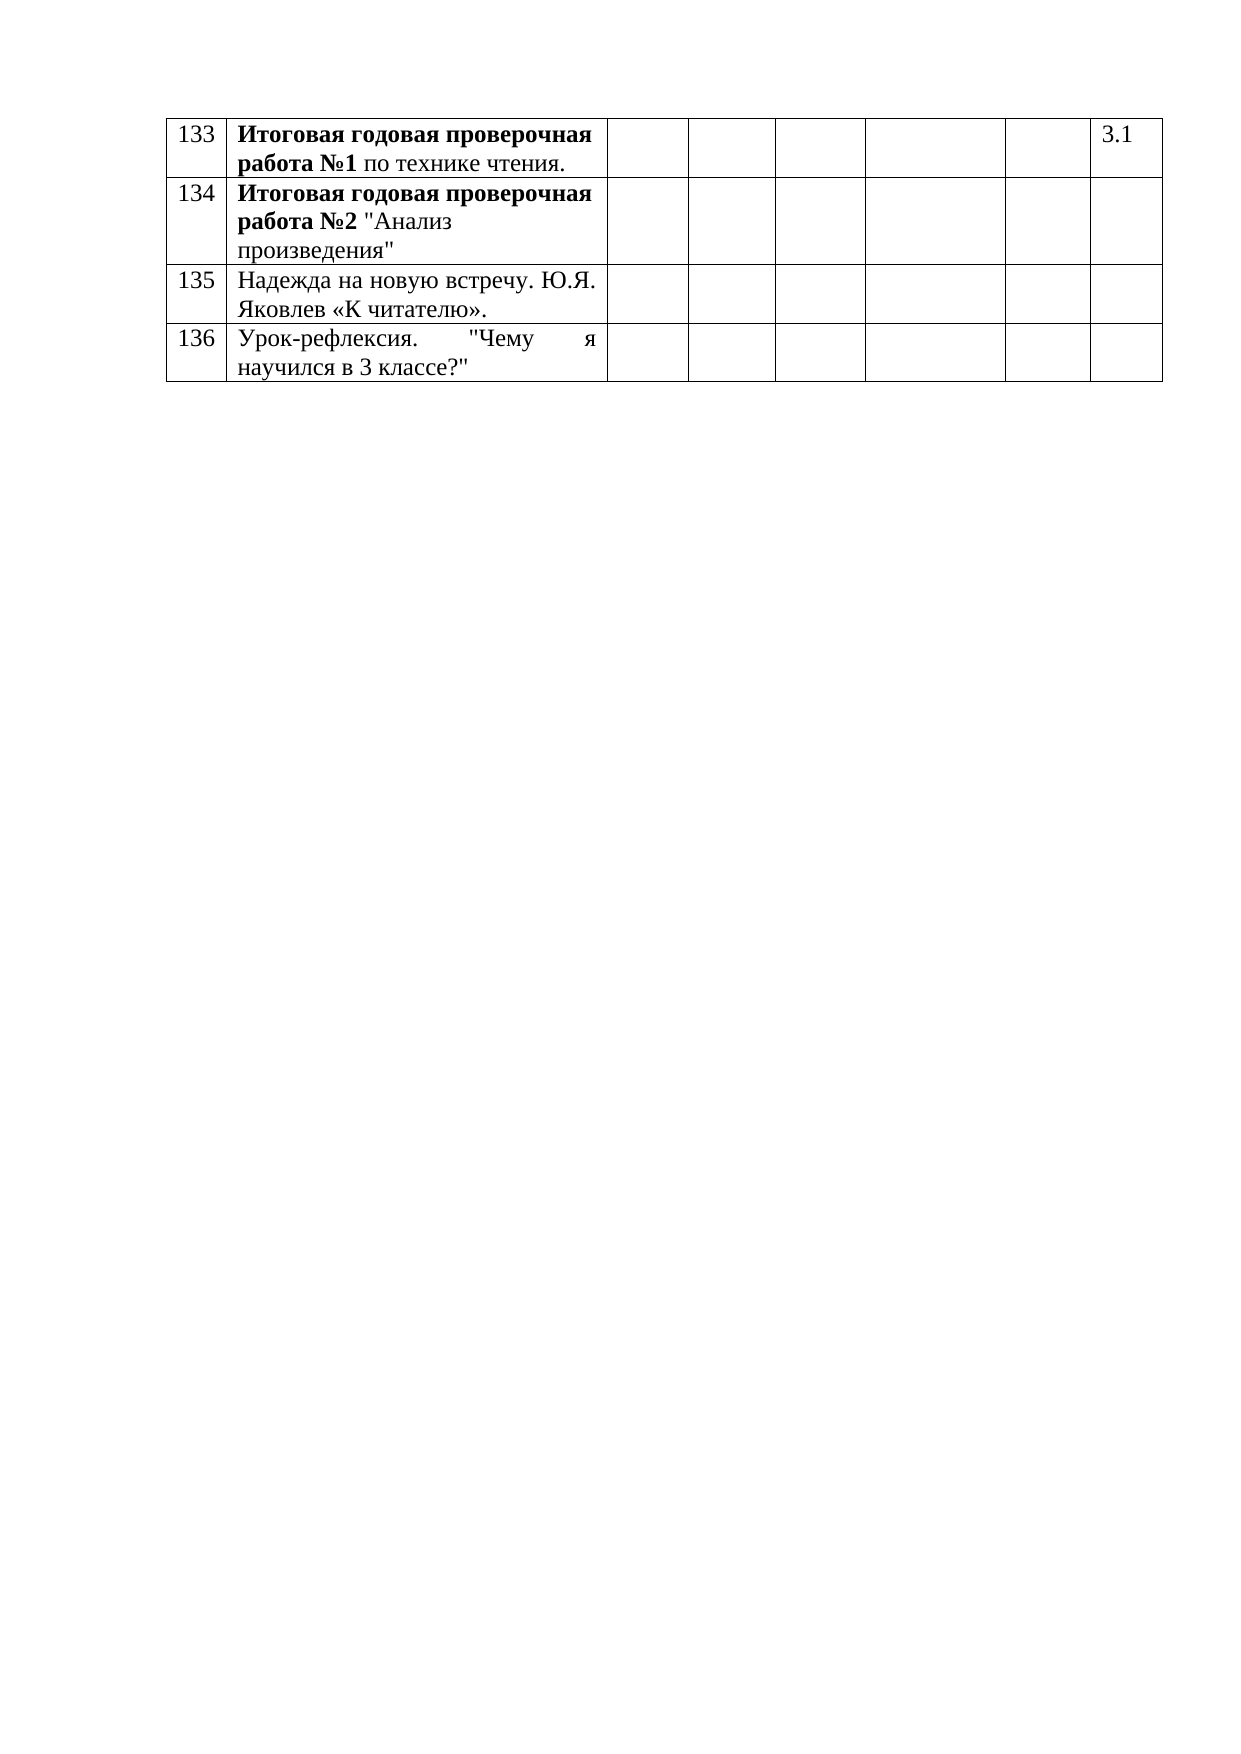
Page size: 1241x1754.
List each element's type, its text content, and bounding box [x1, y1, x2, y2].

table_cell [608, 324, 688, 381]
table_cell 136 [167, 324, 226, 381]
table_cell [1091, 178, 1162, 264]
table_cell [608, 265, 688, 322]
table_cell [866, 265, 1005, 322]
table_cell Итоговая годовая проверочная работа №2 "Анализ произведения" [227, 178, 607, 264]
table_cell [1091, 324, 1162, 381]
table_cell Урок-рефлексия. "Чему я научился в 3 классе?" [227, 324, 607, 381]
table_cell [689, 178, 775, 264]
table_cell 134 [167, 178, 226, 264]
table_cell [689, 119, 775, 177]
table_cell [608, 178, 688, 264]
table_cell [689, 324, 775, 381]
table_cell 133 [167, 119, 226, 177]
table_cell 3.1 [1091, 119, 1162, 177]
table_cell [1006, 178, 1090, 264]
table_cell Надежда на новую встречу. Ю.Я. Яковлев «К читателю». [227, 265, 607, 322]
table_cell [776, 265, 865, 322]
table_cell [776, 119, 865, 177]
table_cell [866, 178, 1005, 264]
table_cell [866, 119, 1005, 177]
table_cell [608, 119, 688, 177]
table_cell [866, 324, 1005, 381]
table_cell [1091, 265, 1162, 322]
table_cell [1006, 265, 1090, 322]
table_cell 135 [167, 265, 226, 322]
table_cell [1006, 119, 1090, 177]
table_cell [776, 178, 865, 264]
table_cell [1006, 324, 1090, 381]
table_cell [689, 265, 775, 322]
table_cell Итоговая годовая проверочная работа №1 по технике чтения. [227, 119, 607, 177]
table_cell [776, 324, 865, 381]
